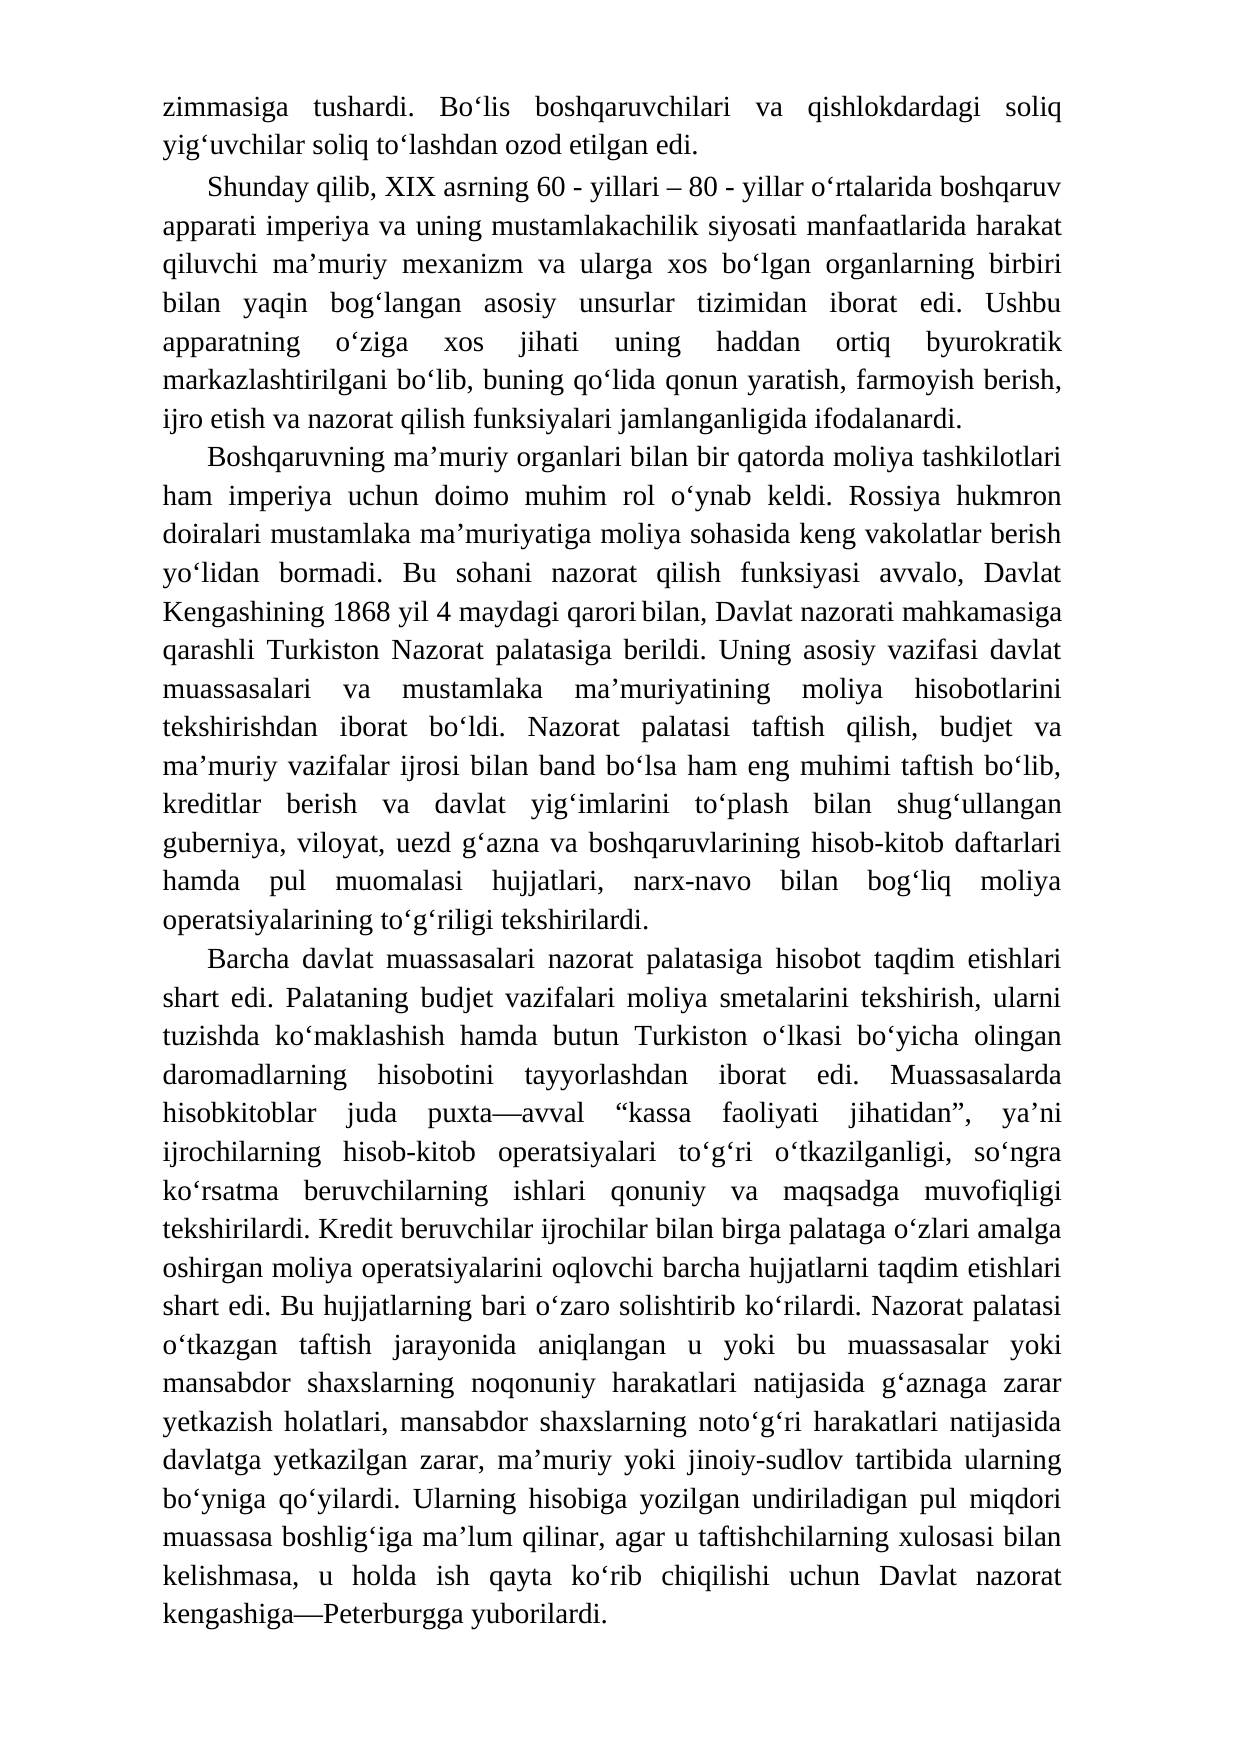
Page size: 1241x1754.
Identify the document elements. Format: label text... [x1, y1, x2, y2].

text Boshqaruvning ma’muriy organlari bilan bir qatorda moliya tashkilotlari ham imperiya uchun doimo muhim rol o‘ynab keldi. Rossiya hukmron doiralari mustamlaka ma’muriyatiga moliya sohasida keng vakolatlar berish yo‘lidan bormadi. Bu sohani nazorat qilish funksiyasi avvalo, Davlat Kengashining 1868 yil 4 maydagi qarori bilan, Davlat nazorati mahkamasiga qarashli Turkiston Nazorat palatasiga berildi. Uning asosiy vazifasi davlat muassasalari va mustamlaka ma’muriyatining moliya hisobotlarini tekshirishdan iborat bo‘ldi. Nazorat palatasi taftish qilish, budjet va ma’muriy vazifalar ijrosi bilan band bo‘lsa ham eng muhimi taftish bo‘lib, kreditlar berish va davlat yig‘imlarini to‘plash bilan shug‘ullangan guberniya, viloyat, uezd g‘azna va boshqaruvlarining hisob-kitob daftarlari hamda pul muomalasi hujjatlari, narx-navo bilan bog‘liq moliya operatsiyalarining to‘g‘riligi tekshirilardi. [162, 439, 1062, 936]
text Shunday qilib, XIX asrning 60 - yillari – 80 - yillar o‘rtalarida boshqaruv apparati imperiya va uning mustamlakachilik siyosati manfaatlarida harakat qiluvchi ma’muriy mexanizm va ularga xos bo‘lgan organlarning birbiri bilan yaqin bog‘langan asosiy unsurlar tizimidan iborat edi. Ushbu apparatning o‘ziga xos jihati uning haddan ortiq byurokratik markazlashtirilgani bo‘lib, buning qo‘lida qonun yaratish, farmoyish berish, ijro etish va nazorat qilish funksiyalari jamlanganligida ifodalanardi. [162, 169, 1062, 434]
text Barcha davlat muassasalari nazorat palatasiga hisobot taqdim etishlari shart edi. Palataning budjet vazifalari moliya smetalarini tekshirish, ularni tuzishda ko‘maklashish hamda butun Turkiston o‘lkasi bo‘yicha olingan daromadlarning hisobotini tayyorlashdan iborat edi. Muassasalarda hisobkitoblar juda puxta―avval “kassa faoliyati jihatidan”, ya’ni ijrochilarning hisob-kitob operatsiyalari to‘g‘ri o‘tkazilganligi, so‘ngra ko‘rsatma beruvchilarning ishlari qonuniy va maqsadga muvofiqligi tekshirilardi. Kredit beruvchilar ijrochilar bilan birga palataga o‘zlari amalga oshirgan moliya operatsiyalarini oqlovchi barcha hujjatlarni taqdim etishlari shart edi. Bu hujjatlarning bari o‘zaro solishtirib ko‘rilardi. Nazorat palatasi o‘tkazgan taftish jarayonida aniqlangan u yoki bu muassasalar yoki mansabdor shaxslarning noqonuniy harakatlari natijasida g‘aznaga zarar yetkazish holatlari, mansabdor shaxslarning noto‘g‘ri harakatlari natijasida davlatga yetkazilgan zarar, ma’muriy yoki jinoiy-sudlov tartibida ularning bo‘yniga qo‘yilardi. Ularning hisobiga yozilgan undiriladigan pul miqdori muassasa boshlig‘iga ma’lum qilinar, agar u taftishchilarning xulosasi bilan kelishmasa, u holda ish qayta ko‘rib chiqilishi uchun Davlat nazorat kengashiga―Peterburgga yuborilardi. [162, 941, 1062, 1630]
